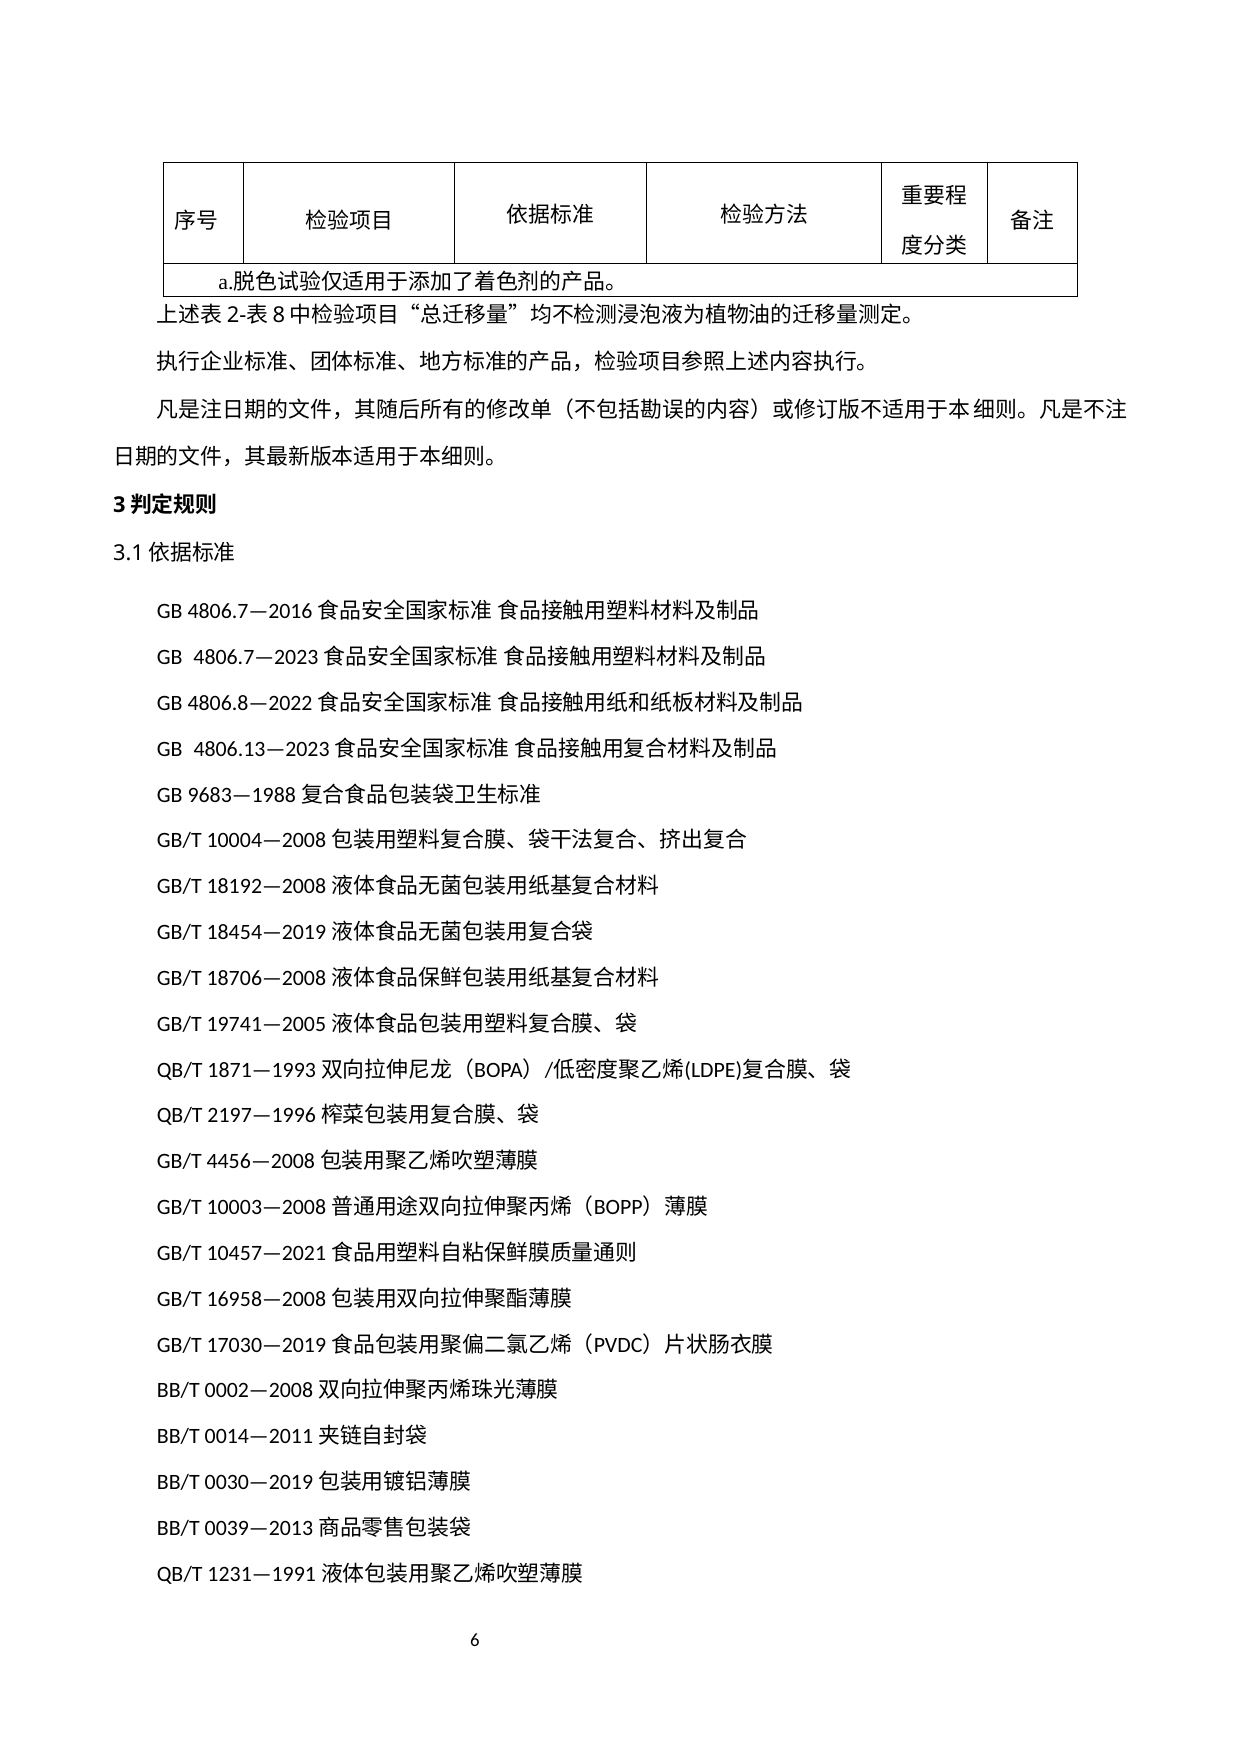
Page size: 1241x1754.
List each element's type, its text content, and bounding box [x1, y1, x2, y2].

text GB 4806.8—2022 食品安全国家标准 食品接触用纸和纸板材料及制品 [113, 674, 1127, 719]
table_header 依据标准 [455, 163, 646, 263]
text GB/T 19741—2005 液体食品包装用塑料复合膜、袋 [113, 994, 1127, 1040]
text GB/T 18454—2019 液体食品无菌包装用复合袋 [113, 903, 1127, 949]
text GB/T 10003—2008 普通用途双向拉伸聚丙烯（BOPP）薄膜 [113, 1178, 1127, 1224]
table_header 检验方法 [647, 163, 881, 263]
text GB/T 17030—2019 食品包装用聚偏二氯乙烯（PVDC）片状肠衣膜 [113, 1315, 1127, 1361]
text 凡是注日期的文件，其随后所有的修改单（不包括勘误的内容）或修订版不适用于本细则。凡是不注日期的文件，其最新版本适用于本细则。 [113, 392, 1127, 471]
text QB/T 1231—1991 液体包装用聚乙烯吹塑薄膜 [113, 1544, 1127, 1590]
text GB 4806.7—2023 食品安全国家标准 食品接触用塑料材料及制品 [113, 628, 1127, 674]
text GB/T 10004—2008 包装用塑料复合膜、袋干法复合、挤出复合 [113, 811, 1127, 857]
text 3判定规则 [113, 487, 1127, 519]
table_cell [164, 264, 1077, 296]
table_header 重要程度分类 [882, 163, 987, 263]
text GB/T 10457—2021 食品用塑料自粘保鲜膜质量通则 [113, 1224, 1127, 1269]
text GB/T 4456—2008 包装用聚乙烯吹塑薄膜 [113, 1132, 1127, 1178]
text BB/T 0030—2019 包装用镀铝薄膜 [113, 1453, 1127, 1499]
text GB 4806.7—2016 食品安全国家标准 食品接触用塑料材料及制品 [113, 582, 1127, 628]
text GB/T 16958—2008 包装用双向拉伸聚酯薄膜 [113, 1269, 1127, 1315]
table_header 检验项目 [244, 163, 454, 263]
table_header 序号 [164, 163, 243, 263]
text BB/T 0014—2011 夹链自封袋 [113, 1407, 1127, 1453]
text QB/T 2197—1996 榨菜包装用复合膜、袋 [113, 1086, 1127, 1132]
text BB/T 0002—2008 双向拉伸聚丙烯珠光薄膜 [113, 1361, 1127, 1407]
text 3.1依据标准 [113, 534, 1127, 566]
text GB 4806.13—2023 食品安全国家标准 食品接触用复合材料及制品 [113, 719, 1127, 765]
text BB/T 0039—2013 商品零售包装袋 [113, 1499, 1127, 1544]
text QB/T 1871—1993 双向拉伸尼龙（BOPA）/低密度聚乙烯(LDPE)复合膜、袋 [113, 1040, 1127, 1086]
text 上述表2-表8中检验项目“总迁移量”均不检测浸泡液为植物油的迁移量测定。 [113, 297, 1127, 328]
text GB/T 18192—2008 液体食品无菌包装用纸基复合材料 [113, 857, 1127, 903]
text 执行企业标准、团体标准、地方标准的产品，检验项目参照上述内容执行。 [113, 344, 1127, 376]
text GB/T 18706—2008 液体食品保鲜包装用纸基复合材料 [113, 949, 1127, 994]
table_header 备注 [988, 163, 1077, 263]
text GB 9683—1988 复合食品包装袋卫生标准 [113, 765, 1127, 811]
